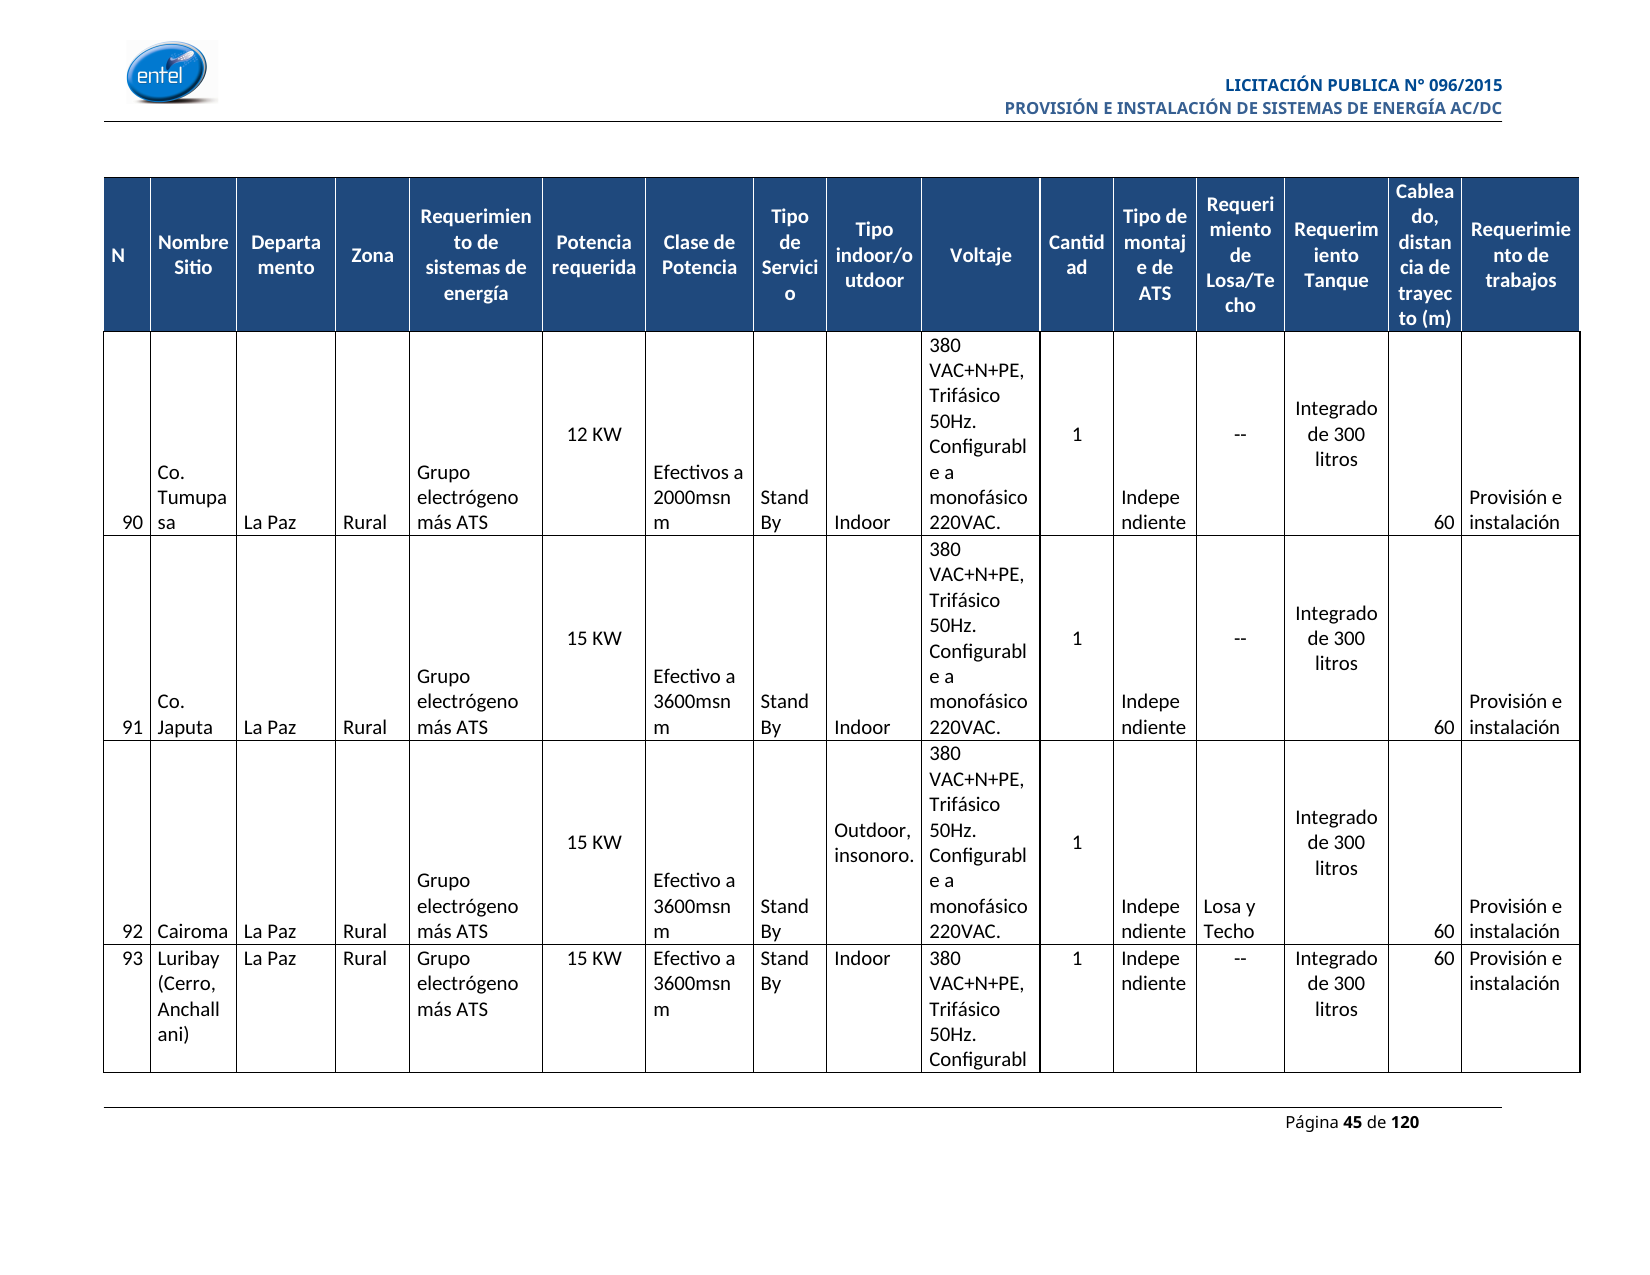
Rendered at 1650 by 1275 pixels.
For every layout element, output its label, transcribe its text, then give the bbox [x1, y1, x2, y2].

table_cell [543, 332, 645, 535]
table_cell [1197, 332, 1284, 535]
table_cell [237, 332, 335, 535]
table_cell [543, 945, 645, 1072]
table_header Requerimiento de trabajos [1462, 178, 1579, 331]
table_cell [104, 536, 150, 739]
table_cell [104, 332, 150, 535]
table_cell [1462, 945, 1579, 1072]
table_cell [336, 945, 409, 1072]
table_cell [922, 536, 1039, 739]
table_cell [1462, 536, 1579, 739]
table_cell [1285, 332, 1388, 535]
table_header Cantidad [1041, 178, 1113, 331]
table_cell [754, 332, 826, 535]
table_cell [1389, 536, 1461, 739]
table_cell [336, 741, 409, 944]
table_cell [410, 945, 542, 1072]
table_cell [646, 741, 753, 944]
table_header Clase de Potencia [646, 178, 753, 331]
table_header Zona [336, 178, 409, 331]
table_header Tipo indoor/outdoor [827, 178, 921, 331]
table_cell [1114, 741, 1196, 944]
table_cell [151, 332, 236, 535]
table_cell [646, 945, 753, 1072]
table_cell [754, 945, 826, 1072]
table_header Tipo de montaje de ATS [1114, 178, 1196, 331]
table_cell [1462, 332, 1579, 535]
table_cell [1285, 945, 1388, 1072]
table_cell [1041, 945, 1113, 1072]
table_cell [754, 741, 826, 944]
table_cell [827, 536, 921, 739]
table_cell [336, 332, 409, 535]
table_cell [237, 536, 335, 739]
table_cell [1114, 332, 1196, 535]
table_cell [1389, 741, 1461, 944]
table_header Departamento [237, 178, 335, 331]
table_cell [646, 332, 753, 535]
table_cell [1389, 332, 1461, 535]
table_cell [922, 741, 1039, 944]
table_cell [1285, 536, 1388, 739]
table_header Tipo de Servicio [754, 178, 826, 331]
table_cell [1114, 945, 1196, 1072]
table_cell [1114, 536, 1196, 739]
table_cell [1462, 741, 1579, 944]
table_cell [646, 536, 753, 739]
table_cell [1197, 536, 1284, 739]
table_header Nombre Sitio [151, 178, 236, 331]
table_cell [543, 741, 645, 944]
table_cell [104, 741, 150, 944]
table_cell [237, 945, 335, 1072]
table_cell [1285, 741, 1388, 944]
table_header Requerimiento de sistemas de energía [410, 178, 542, 331]
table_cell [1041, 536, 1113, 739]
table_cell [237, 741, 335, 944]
picture [126, 40, 219, 104]
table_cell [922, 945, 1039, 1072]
table_header Requerimiento Tanque [1285, 178, 1388, 331]
table_header Voltaje [922, 178, 1039, 331]
table_header Cableado, distancia de trayecto (m) [1389, 178, 1461, 331]
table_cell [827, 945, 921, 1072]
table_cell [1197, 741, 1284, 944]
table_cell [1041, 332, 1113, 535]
table_header Requerimiento de Losa/Techo [1197, 178, 1284, 331]
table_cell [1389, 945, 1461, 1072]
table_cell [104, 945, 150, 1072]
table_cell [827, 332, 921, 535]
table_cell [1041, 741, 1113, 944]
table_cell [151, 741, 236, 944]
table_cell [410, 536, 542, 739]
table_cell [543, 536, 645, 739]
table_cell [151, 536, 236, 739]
table_header Potencia requerida [543, 178, 645, 331]
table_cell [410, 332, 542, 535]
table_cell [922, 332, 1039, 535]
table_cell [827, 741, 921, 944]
table_header N [104, 178, 150, 331]
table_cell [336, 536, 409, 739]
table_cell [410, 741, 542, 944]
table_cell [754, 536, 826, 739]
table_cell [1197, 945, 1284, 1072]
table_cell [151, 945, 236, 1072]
